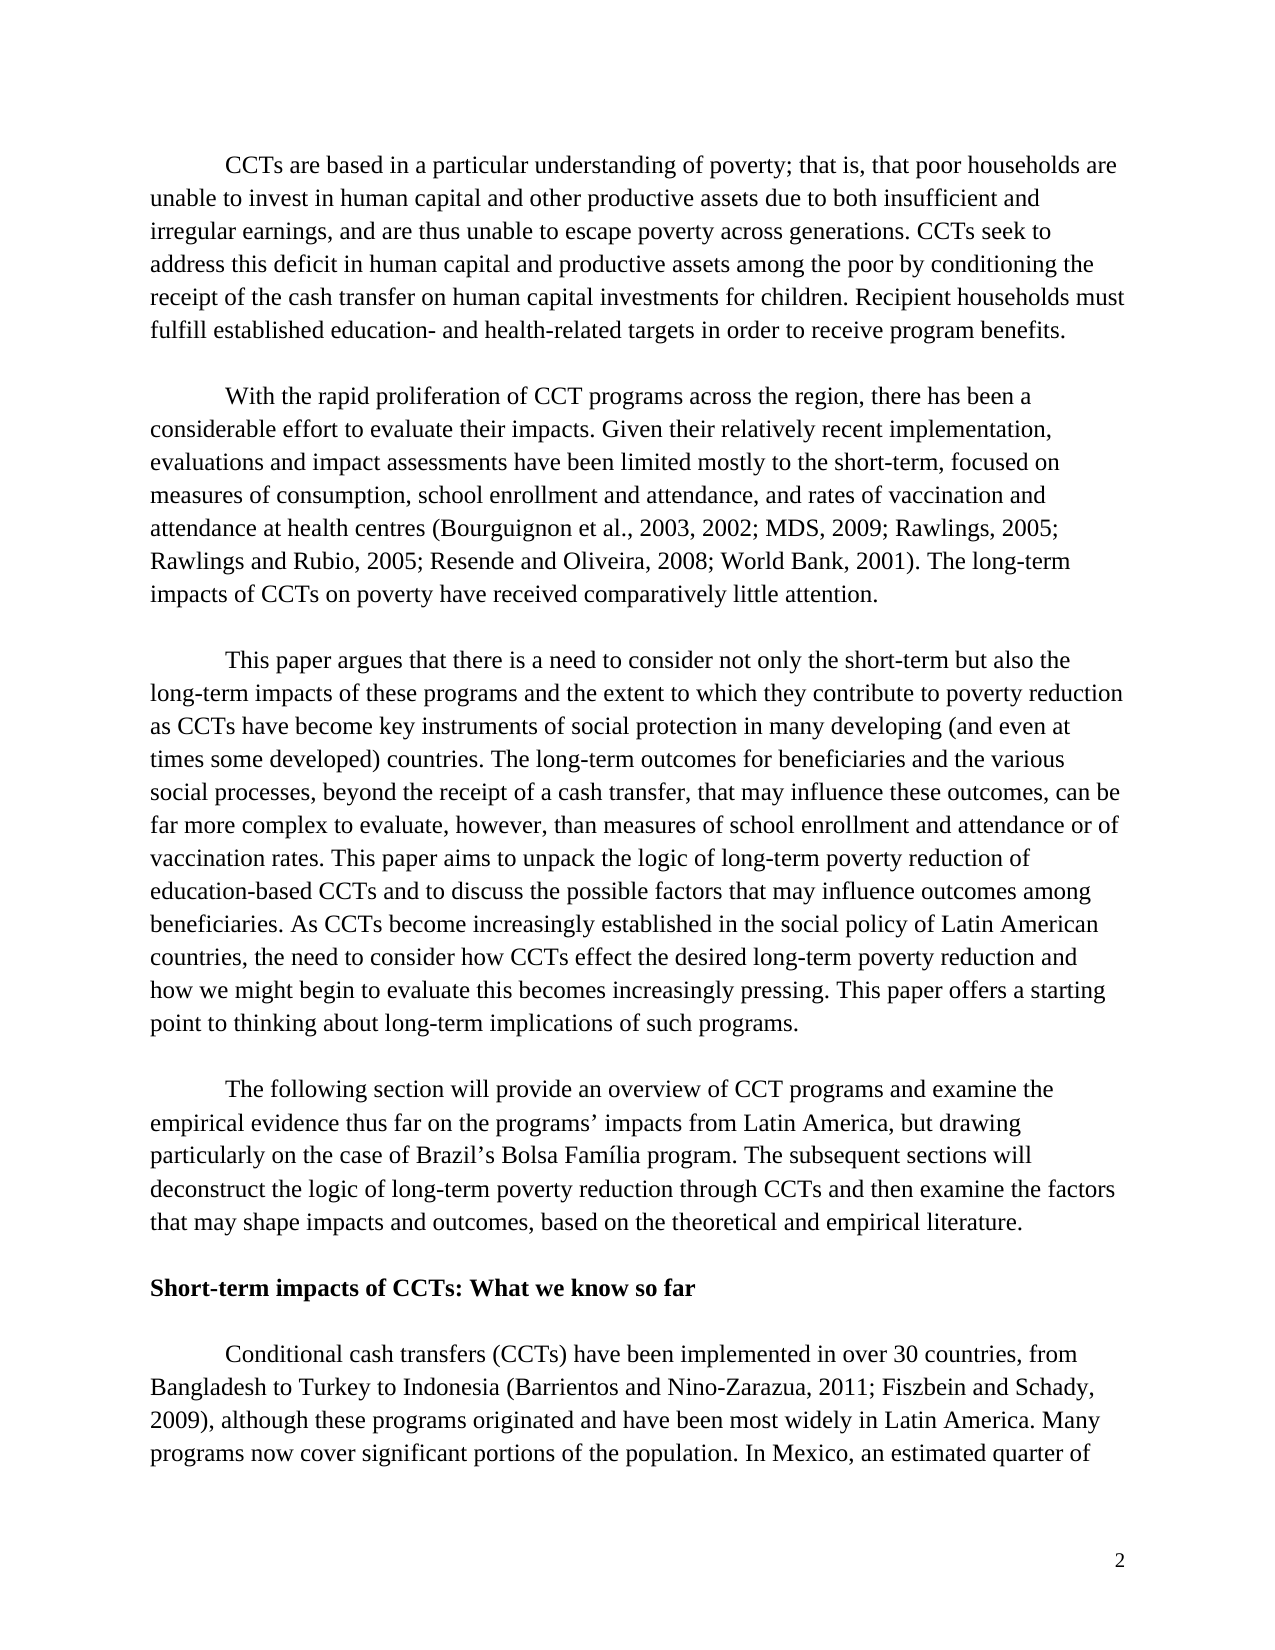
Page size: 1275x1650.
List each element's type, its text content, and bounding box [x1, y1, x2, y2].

text The following section will provide an overview of CCT programs and examine the empirical evidence thus far on the programs’ impacts from Latin America, but drawing particularly on the case of Brazil’s Bolsa Família program. The subsequent sections will deconstruct the logic of long-term poverty reduction through CCTs and then examine the factors that may shape impacts and outcomes, based on the theoretical and empirical literature. [150, 1074, 1125, 1235]
text With the rapid proliferation of CCT programs across the region, there has been a considerable effort to evaluate their impacts. Given their relatively recent implementation, evaluations and impact assessments have been limited mostly to the short-term, focused on measures of consumption, school enrollment and attendance, and rates of vaccination and attendance at health centres (Bourguignon et al., 2003, 2002; MDS, 2009; Rawlings, 2005; Rawlings and Rubio, 2005; Resende and Oliveira, 2008; World Bank, 2001). The long-term impacts of CCTs on poverty have received comparatively little attention. [150, 381, 1125, 608]
text Short-term impacts of CCTs: What we know so far [150, 1273, 1125, 1301]
text CCTs are based in a particular understanding of poverty; that is, that poor households are unable to invest in human capital and other productive assets due to both insufficient and irregular earnings, and are thus unable to escape poverty across generations. CCTs seek to address this deficit in human capital and productive assets among the poor by conditioning the receipt of the cash transfer on human capital investments for children. Recipient households must fulfill established education- and health-related targets in order to receive program benefits. [150, 150, 1125, 344]
text This paper argues that there is a need to consider not only the short-term but also the long-term impacts of these programs and the extent to which they contribute to poverty reduction as CCTs have become key instruments of social protection in many developing (and even at times some developed) countries. The long-term outcomes for beneficiaries and the various social processes, beyond the receipt of a cash transfer, that may influence these outcomes, can be far more complex to evaluate, however, than measures of school enrollment and attendance or of vaccination rates. This paper aims to unpack the logic of long-term poverty reduction of education-based CCTs and to discuss the possible factors that may influence outcomes among beneficiaries. As CCTs become increasingly established in the social policy of Latin American countries, the need to consider how CCTs effect the desired long-term poverty reduction and how we might begin to evaluate this becomes increasingly pressing. This paper offers a starting point to thinking about long-term implications of such programs. [150, 645, 1125, 1037]
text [150, 1339, 1125, 1467]
